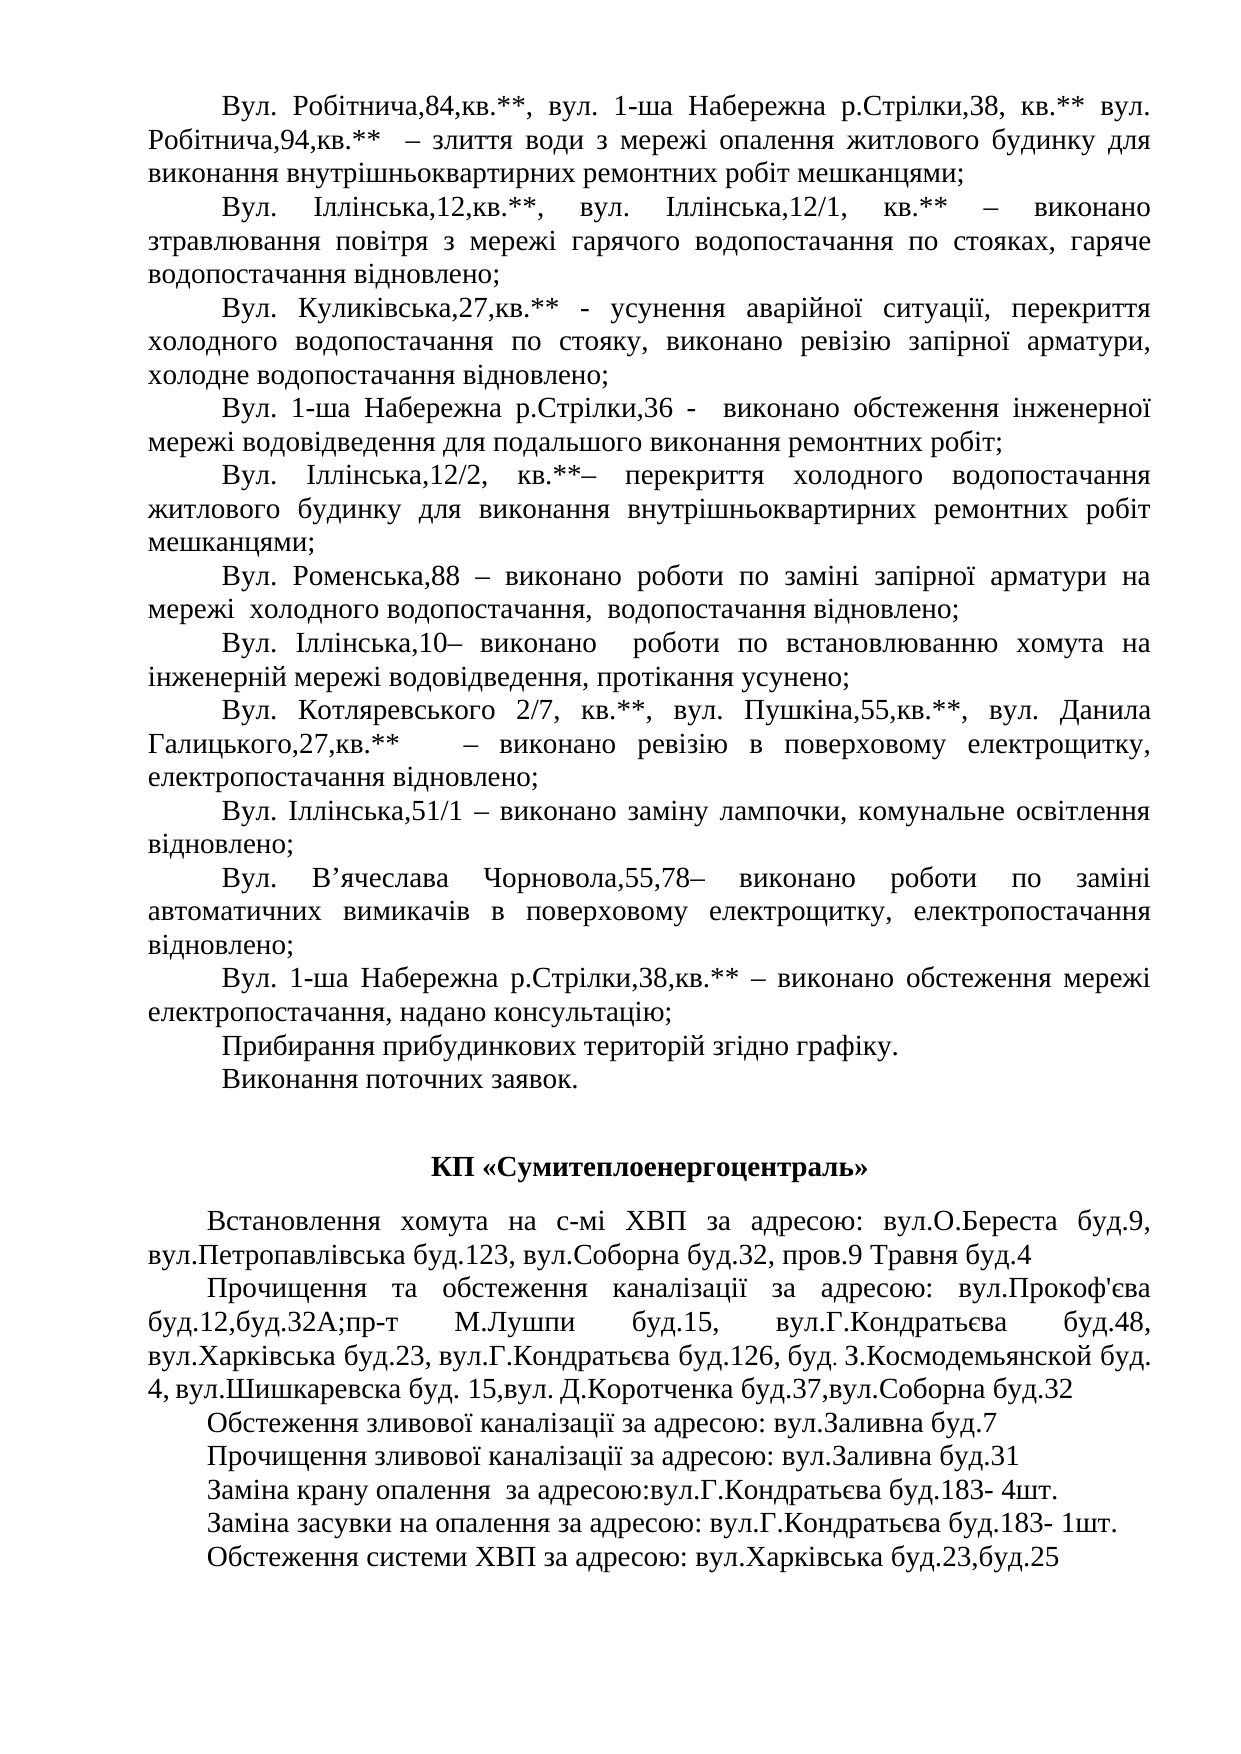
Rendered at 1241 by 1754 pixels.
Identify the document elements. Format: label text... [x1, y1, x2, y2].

text Виконання поточних заявок. [148, 1061, 1152, 1095]
text Вул. Іллінська,10– виконано роботи по встановлюванню хомута на інженерній мережі водовідведення, протікання усунено; [148, 625, 1152, 692]
text Вул. 1-ша Набережна р.Стрілки,36 - виконано обстеження інженерної мережі водовідведення для подальшого виконання ремонтних робіт; [148, 390, 1152, 457]
text Вул. Іллінська,12,кв.**, вул. Іллінська,12/1, кв.** – виконано зтравлювання повітря з мережі гарячого водопостачання по стояках, гаряче водопостачання відновлено; [148, 189, 1152, 290]
text Вул. Куликівська,27,кв.** - усунення аварійної ситуації, перекриття холодного водопостачання по стояку, виконано ревізію запірної арматури, холодне водопостачання відновлено; [148, 290, 1152, 390]
text Заміна засувки на опалення за адресою: вул.Г.Кондратьєва буд.183- 1шт. [148, 1505, 1152, 1539]
text Заміна крану опалення за адресою:вул.Г.Кондратьєва буд.183- 4шт. [148, 1472, 1152, 1505]
text Прочищення та обстеження каналізації за адресою: вул.Прокоф'єва буд.12,буд.32А;пр-т М.Лушпи буд.15, вул.Г.Кондратьєва буд.48, вул.Харківська буд.23, вул.Г.Кондратьєва буд.126, буд. З.Космодемьянской буд. 4, вул.Шишкаревска буд. 15,вул. Д.Коротченка буд.37,вул.Соборна буд.32 [148, 1271, 1152, 1405]
text Прибирання прибудинкових територій згідно графіку. [148, 1028, 1152, 1061]
text Обстеження зливової каналізації за адресою: вул.Заливна буд.7 [148, 1405, 1152, 1438]
text Вул. Роменська,88 – виконано роботи по заміні запірної арматури на мережі холодного водопостачання, водопостачання відновлено; [148, 558, 1152, 625]
text КП «Сумитеплоенергоцентраль» [148, 1149, 1152, 1183]
text Вул. 1-ша Набережна р.Стрілки,38,кв.** – виконано обстеження мережі електропостачання, надано консультацію; [148, 961, 1152, 1028]
text Вул. Котляревського 2/7, кв.**, вул. Пушкіна,55,кв.**, вул. Данила Галицького,27,кв.** – виконано ревізію в поверховому електрощитку, електропостачання відновлено; [148, 692, 1152, 793]
text Вул. В’ячеслава Чорновола,55,78– виконано роботи по заміні автоматичних вимикачів в поверховому електрощитку, електропостачання відновлено; [148, 860, 1152, 961]
text Обстеження системи ХВП за адресою: вул.Харківська буд.23,буд.25 [148, 1539, 1152, 1572]
text Встановлення хомута на с-мі ХВП за адресою: вул.О.Береста буд.9, вул.Петропавлівська буд.123, вул.Соборна буд.32, пров.9 Травня буд.4 [148, 1203, 1152, 1271]
text Прочищення зливової каналізації за адресою: вул.Заливна буд.31 [148, 1438, 1152, 1472]
text Вул. Іллінська,12/2, кв.**– перекриття холодного водопостачання житлового будинку для виконання внутрішньоквартирних ремонтних робіт мешканцями; [148, 457, 1152, 558]
text Вул. Іллінська,51/1 – виконано заміну лампочки, комунальне освітлення відновлено; [148, 793, 1152, 860]
text Вул. Робітнича,84,кв.**, вул. 1-ша Набережна р.Стрілки,38, кв.** вул. Робітнича,94,кв.** – злиття води з мережі опалення житлового будинку для виконання внутрішньоквартирних ремонтних робіт мешканцями; [148, 88, 1152, 189]
